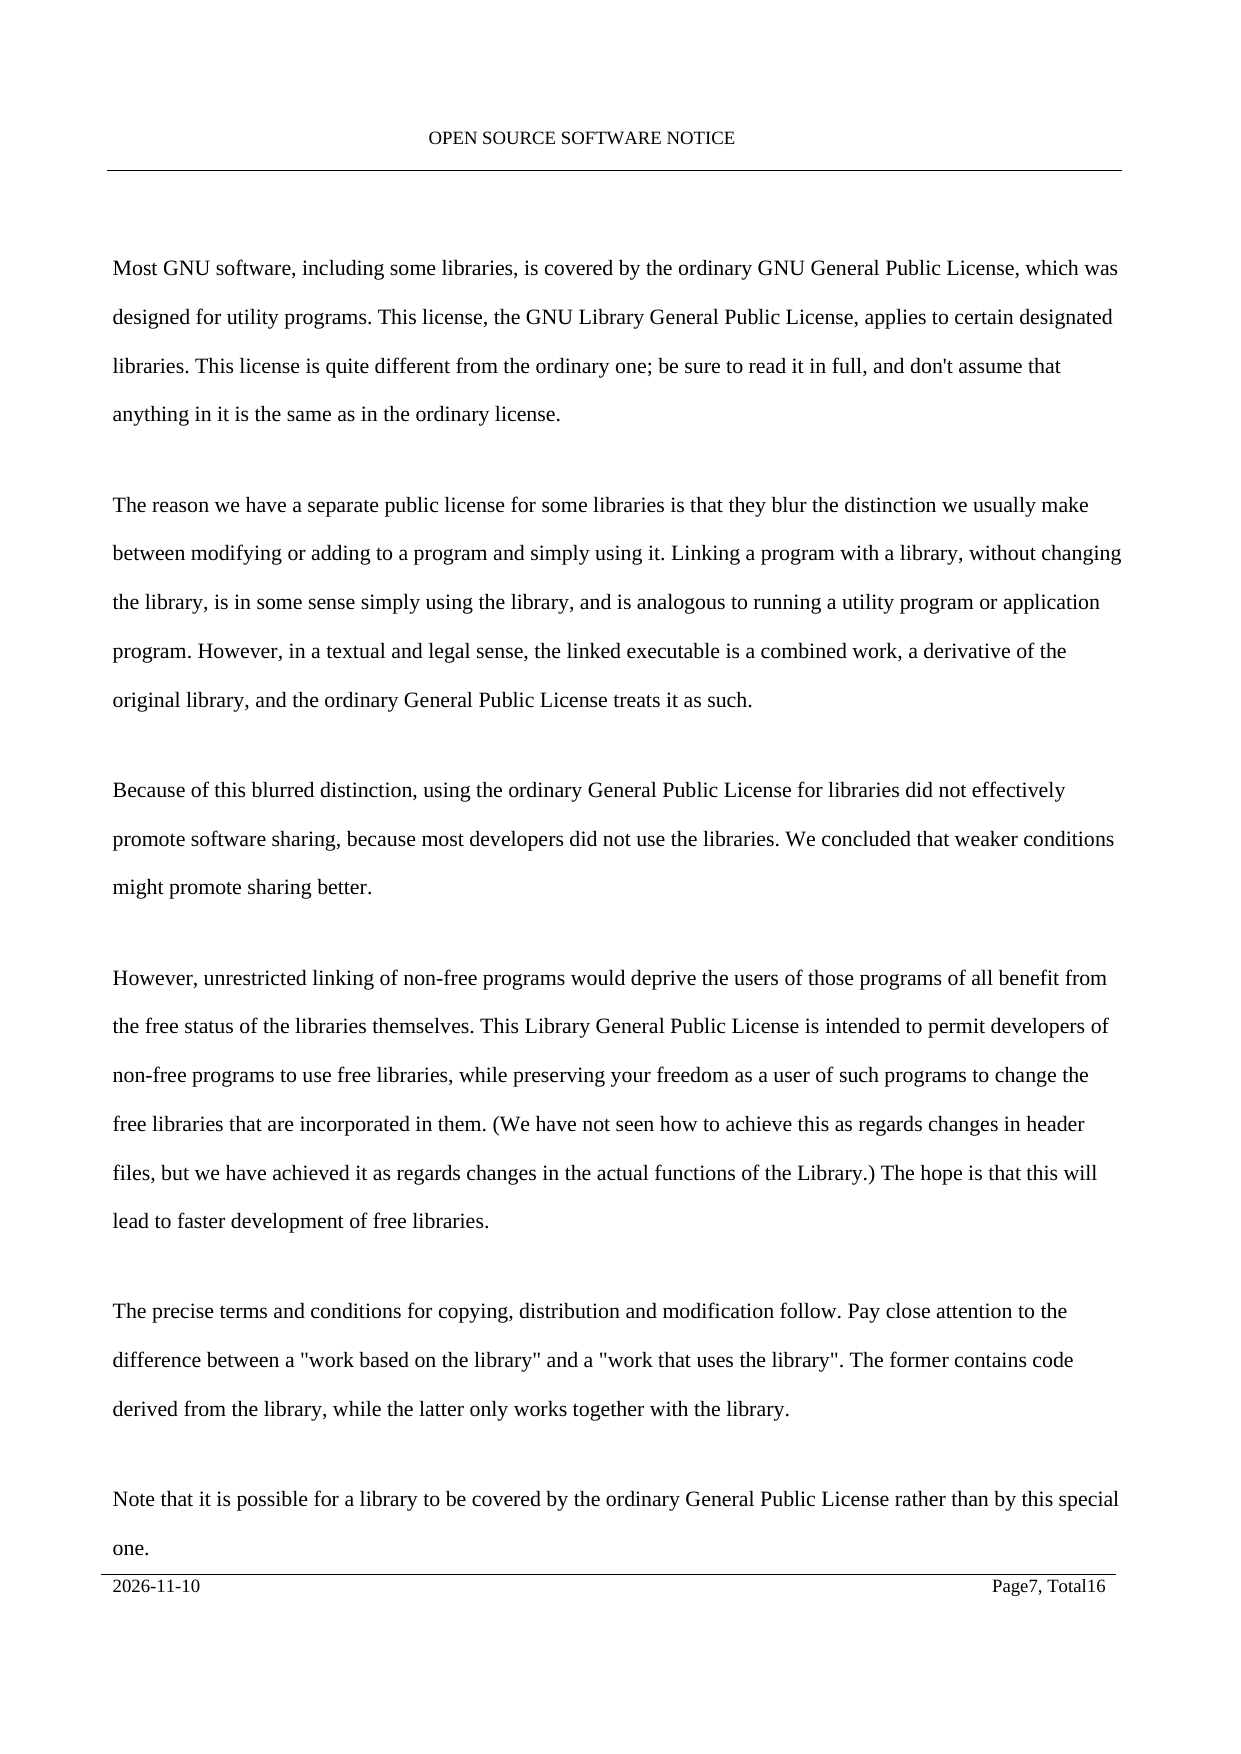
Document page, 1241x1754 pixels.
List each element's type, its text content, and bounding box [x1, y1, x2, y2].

text Note that it is possible for a library to be covered by the ordinary General Public License rather than by this special one. [112, 1482, 1128, 1564]
text Because of this blurred distinction, using the ordinary General Public License for libraries did not effectively promote software sharing, because most developers did not use the libraries. We concluded that weaker conditions might promote sharing better. [112, 773, 1128, 903]
text The precise terms and conditions for copying, distribution and modification follow. Pay close attention to the difference between a "work based on the library" and a "work that uses the library". The former contains code derived from the library, while the latter only works together with the library. [112, 1295, 1128, 1425]
text However, unrestricted linking of non-free programs would deprive the users of those programs of all benefit from the free status of the libraries themselves. This Library General Public License is intended to permit developers of non-free programs to use free libraries, while preserving your freedom as a user of such programs to change the free libraries that are incorporated in them. (We have not seen how to achieve this as regards changes in header files, but we have achieved it as regards changes in the actual functions of the Library.) The hope is that this will lead to faster development of free libraries. [112, 961, 1128, 1237]
text The reason we have a separate public license for some libraries is that they blur the distinction we usually make between modifying or adding to a program and simply using it. Linking a program with a library, without changing the library, is in some sense simply using the library, and is analogous to running a utility program or application program. However, in a textual and legal sense, the linked executable is a combined work, a derivative of the original library, and the ordinary General Public License treats it as such. [112, 488, 1128, 715]
text Most GNU software, including some libraries, is covered by the ordinary GNU General Public License, which was designed for utility programs. This license, the GNU Library General Public License, applies to certain designated libraries. This license is quite different from the ordinary one; be sure to read it in full, and don't assume that anything in it is the same as in the ordinary license. [112, 251, 1128, 430]
